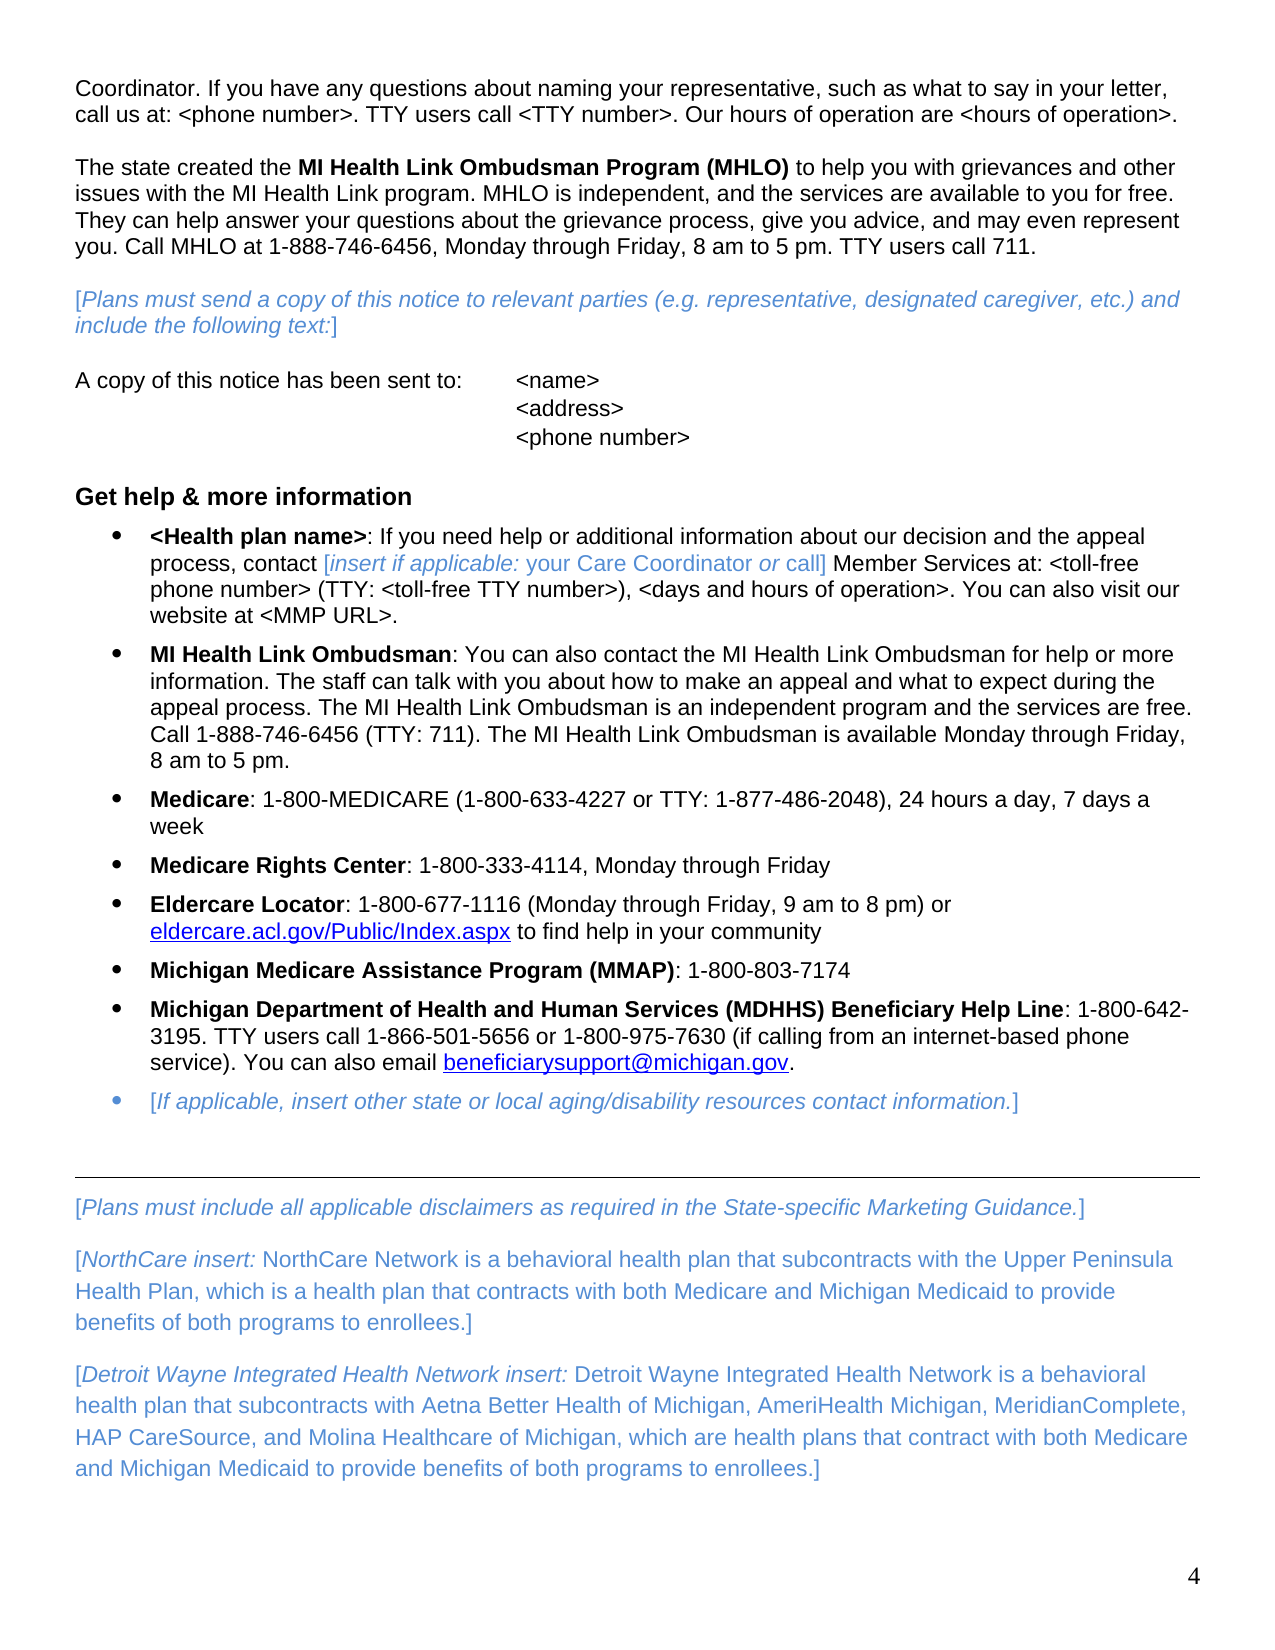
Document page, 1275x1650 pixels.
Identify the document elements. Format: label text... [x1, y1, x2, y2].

list Michigan Medicare Assistance Program (MMAP): 1-800-803-7174 [112, 957, 1200, 984]
text The state created the MI Health Link Ombudsman Program (MHLO) to help you with grievances and other issues with the MI Health Link program. MHLO is independent, and the services are available to you for free. They can help answer your questions about the grievance process, give you advice, and may even represent you. Call MHLO at 1-888-746-6456, Monday through Friday, 8 am to 5 pm. TTY users call 711. [75, 154, 1200, 259]
list Medicare Rights Center: 1-800-333-4114, Monday through Friday [112, 852, 1200, 878]
text Get help & more information [75, 481, 1200, 510]
text A copy of this notice has been sent to: <name> [75, 367, 1200, 393]
list Medicare: 1-800-MEDICARE (1-800-633-4227 or TTY: 1-877-486-2048), 24 hours a day, 7 days a week [112, 786, 1200, 839]
list <Health plan name>: If you need help or additional information about our decision and the appeal process, contact [insert if applicable: your Care Coordinator or call] Member Services at: <toll-free phone number> (TTY: <toll-free TTY number>), <days and hours of operation>. You can also visit our website at <MMP URL>. [112, 523, 1200, 629]
text <phone number> [75, 424, 1200, 450]
text [Detroit Wayne Integrated Health Network insert: Detroit Wayne Integrated Health Network is a behavioral health plan that subcontracts with Aetna Better Health of Michigan, AmeriHealth Michigan, MeridianComplete, HAP CareSource, and Molina Healthcare of Michigan, which are health plans that contract with both Medicare and Michigan Medicaid to provide benefits of both programs to enrollees.] [75, 1357, 1200, 1482]
text [Plans must include all applicable disclaimers as required in the State-specific Marketing Guidance.] [75, 1178, 1200, 1222]
list Eldercare Locator: 1-800-677-1116 (Monday through Friday, 9 am to 8 pm) or eldercare.acl.gov/Public/Index.aspx to find help in your community [112, 891, 1200, 944]
list MI Health Link Ombudsman: You can also contact the MI Health Link Ombudsman for help or more information. The staff can talk with you about how to make an appeal and what to expect during the appeal process. The MI Health Link Ombudsman is an independent program and the services are free. Call 1-888-746-6456 (TTY: 711). The MI Health Link Ombudsman is available Monday through Friday, 8 am to 5 pm. [112, 641, 1200, 773]
text [Plans must send a copy of this notice to relevant parties (e.g. representative, designated caregiver, etc.) and include the following text:] [75, 286, 1200, 338]
text [NorthCare insert: NorthCare Network is a behavioral health plan that subcontracts with the Upper Peninsula Health Plan, which is a health plan that contracts with both Medicare and Michigan Medicaid to provide benefits of both programs to enrollees.] [75, 1243, 1200, 1337]
text [If applicable, insert other state or local aging/disability resources contact information.] [112, 1088, 1200, 1115]
list Michigan Department of Health and Human Services (MDHHS) Beneficiary Help Line: 1-800-642-3195. TTY users call 1-866-501-5656 or 1-800-975-7630 (if calling from an internet-based phone service). You can also email beneficiarysupport@michigan.gov. [112, 996, 1200, 1076]
text <address> [75, 395, 1200, 422]
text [75, 75, 1200, 128]
